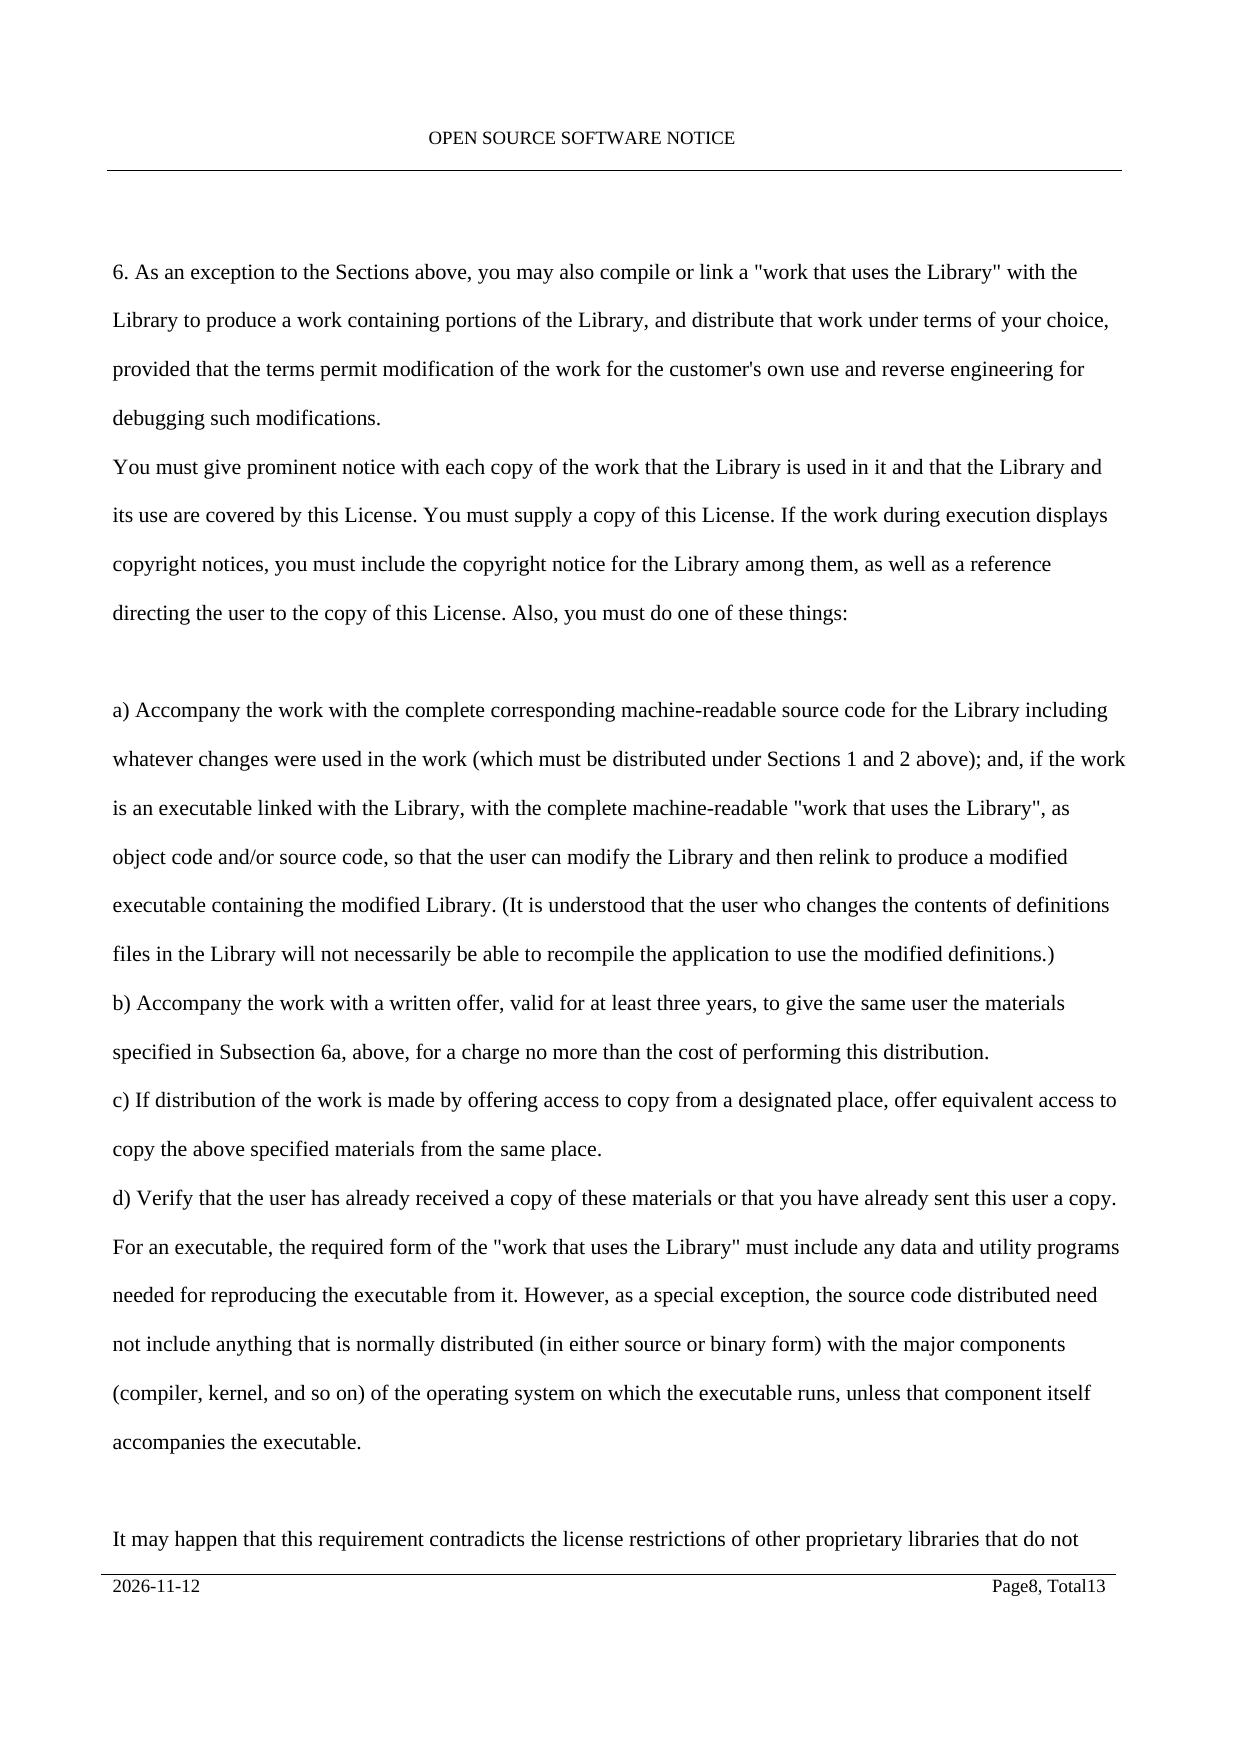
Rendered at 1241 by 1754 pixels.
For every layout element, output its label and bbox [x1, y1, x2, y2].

text [112, 206, 1128, 1555]
